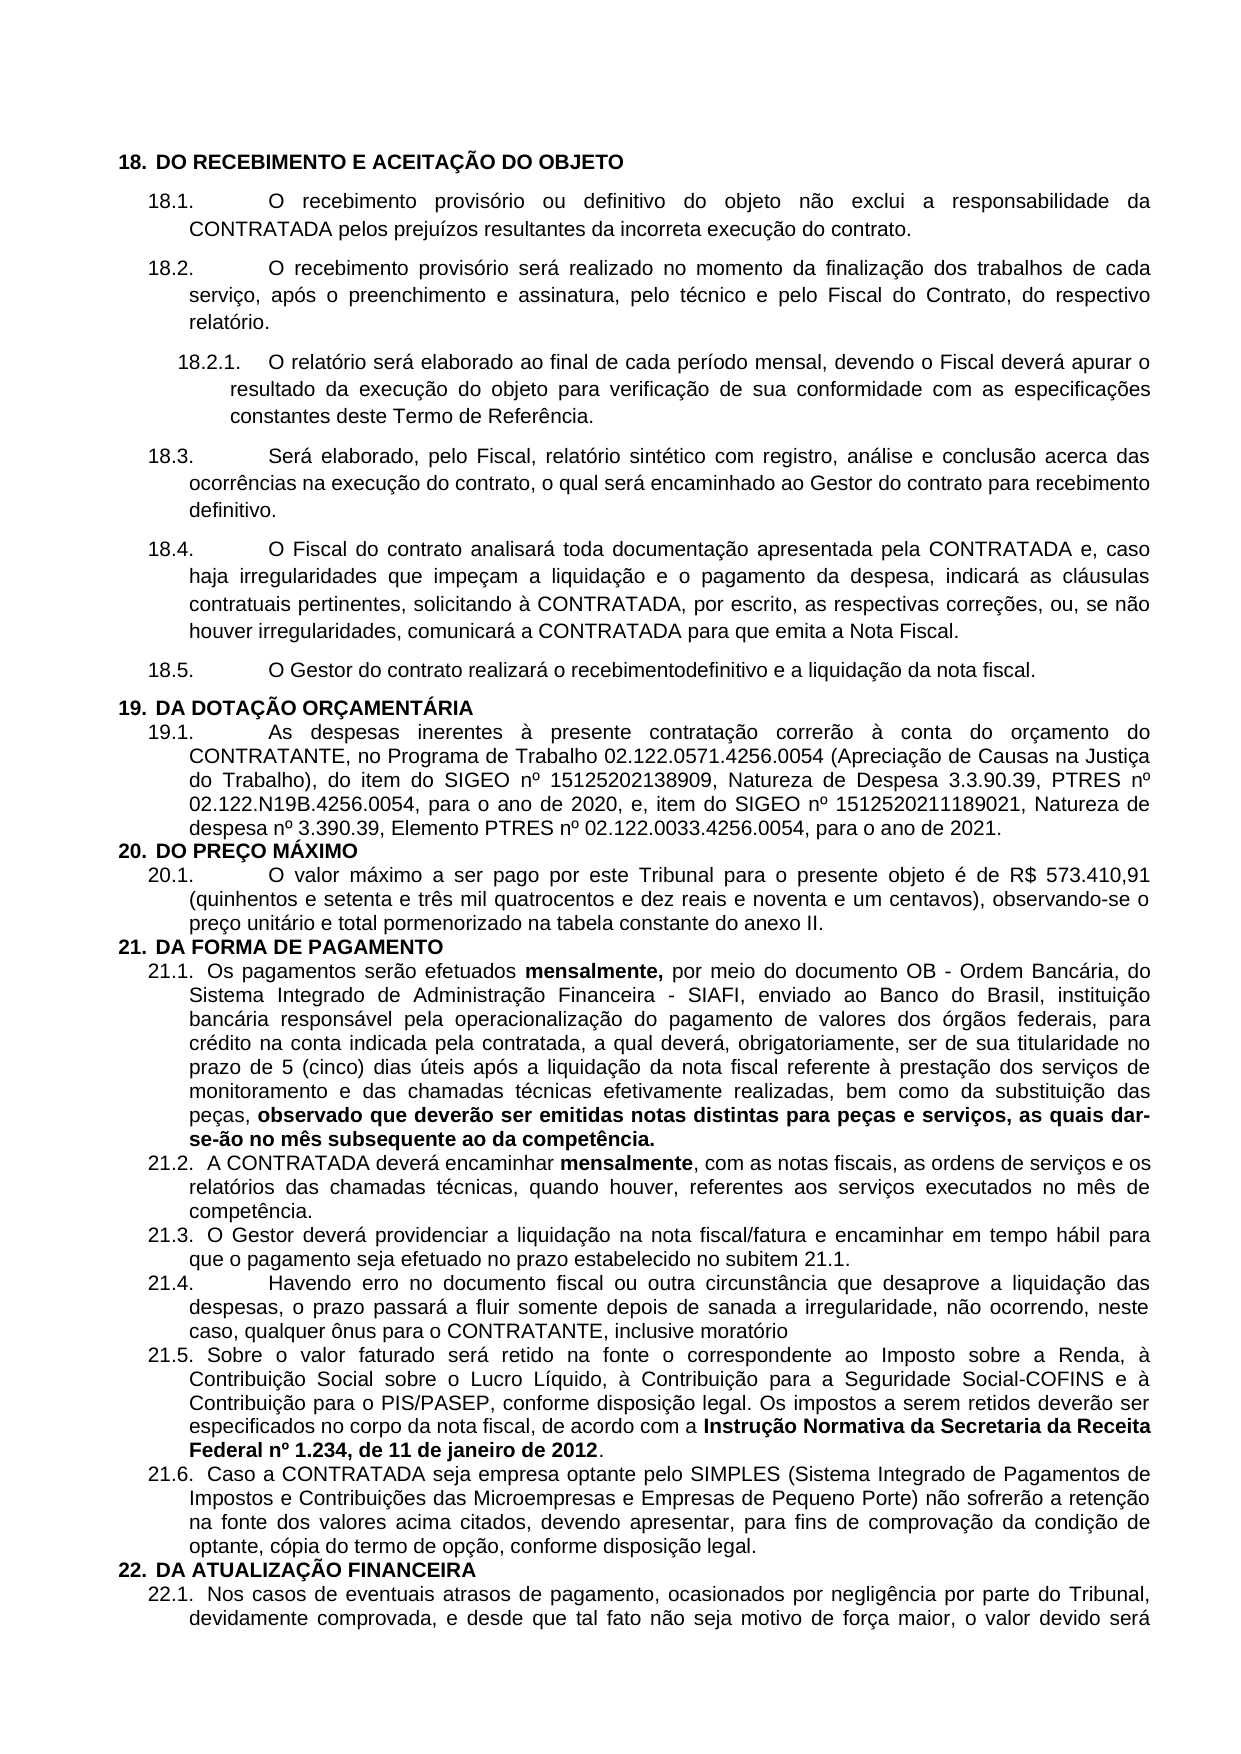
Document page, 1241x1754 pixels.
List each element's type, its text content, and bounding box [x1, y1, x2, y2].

list Caso a CONTRATADA seja empresa optante pelo SIMPLES (Sistema Integrado de Pagamentos de Impostos e Contribuições das Microempresas e Empresas de Pequeno Porte) não sofrerão a retenção na fonte dos valores acima citados, devendo apresentar, para fins de comprovação da condição de optante, cópia do termo de opção, conforme disposição legal. [148, 1462, 1152, 1558]
list O Gestor deverá providenciar a liquidação na nota fiscal/fatura e encaminhar em tempo hábil para que o pagamento seja efetuado no prazo estabelecido no subitem 21.1. [148, 1223, 1152, 1271]
subtitle O recebimento provisório ou definitivo do objeto não exclui a responsabilidade da CONTRATADA pelos prejuízos resultantes da incorreta execução do contrato. [148, 187, 1152, 241]
subtitle O Gestor do contrato realizará o recebimentodefinitivo e a liquidação da nota fiscal. [148, 656, 1152, 683]
list O valor máximo a ser pago por este Tribunal para o presente objeto é de R$ 573.410,91 (quinhentos e setenta e três mil quatrocentos e dez reais e noventa e um centavos), observando-se o preço unitário e total pormenorizado na tabela constante do anexo II. [148, 863, 1152, 935]
list DA FORMA DE PAGAMENTO [118, 935, 1152, 959]
list DA ATUALIZAÇÃO FINANCEIRA [118, 1558, 1152, 1582]
subtitle O relatório será elaborado ao final de cada período mensal, devendo o Fiscal deverá apurar o resultado da execução do objeto para verificação de sua conformidade com as especificações constantes deste Termo de Referência. [177, 348, 1152, 429]
subtitle DO RECEBIMENTO E ACEITAÇÃO DO OBJETO [118, 148, 1152, 175]
list Os pagamentos serão efetuados mensalmente, por meio do documento OB - Ordem Bancária, do Sistema Integrado de Administração Financeira - SIAFI, enviado ao Banco do Brasil, instituição bancária responsável pela operacionalização do pagamento de valores dos órgãos federais, para crédito na conta indicada pela contratada, a qual deverá, obrigatoriamente, ser de sua titularidade no prazo de 5 (cinco) dias úteis após a liquidação da nota fiscal referente à prestação dos serviços de monitoramento e das chamadas técnicas efetivamente realizadas, bem como da substituição das peças, observado que deverão ser emitidas notas distintas para peças e serviços, as quais dar-se-ão no mês subsequente ao da competência. [148, 959, 1152, 1151]
subtitle Será elaborado, pelo Fiscal, relatório sintético com registro, análise e conclusão acerca das ocorrências na execução do contrato, o qual será encaminhado ao Gestor do contrato para recebimento definitivo. [148, 441, 1152, 523]
list Havendo erro no documento fiscal ou outra circunstância que desaprove a liquidação das despesas, o prazo passará a fluir somente depois de sanada a irregularidade, não ocorrendo, neste caso, qualquer ônus para o CONTRATANTE, inclusive moratório [148, 1271, 1151, 1342]
list DA DOTAÇÃO ORÇAMENTÁRIA [118, 696, 1152, 719]
list A CONTRATADA deverá encaminhar mensalmente, com as notas fiscais, as ordens de serviços e os relatórios das chamadas técnicas, quando houver, referentes aos serviços executados no mês de competência. [148, 1151, 1152, 1223]
list DO PREÇO MÁXIMO [118, 839, 1152, 863]
subtitle O recebimento provisório será realizado no momento da finalização dos trabalhos de cada serviço, após o preenchimento e assinatura, pelo técnico e pelo Fiscal do Contrato, do respectivo relatório. [148, 254, 1152, 335]
list As despesas inerentes à presente contratação correrão à conta do orçamento do CONTRATANTE, no Programa de Trabalho 02.122.0571.4256.0054 (Apreciação de Causas na Justiça do Trabalho), do item do SIGEO nº 15125202138909, Natureza de Despesa 3.3.90.39, PTRES nº 02.122.N19B.4256.0054, para o ano de 2020, e, item do SIGEO nº 1512520211189021, Natureza de despesa nº 3.390.39, Elemento PTRES nº 02.122.0033.4256.0054, para o ano de 2021. [148, 719, 1152, 839]
list Sobre o valor faturado será retido na fonte o correspondente ao Imposto sobre a Renda, à Contribuição Social sobre o Lucro Líquido, à Contribuição para a Seguridade Social-COFINS e à Contribuição para o PIS/PASEP, conforme disposição legal. Os impostos a serem retidos deverão ser especificados no corpo da nota fiscal, de acordo com a Instrução Normativa da Secretaria da Receita Federal nº 1.234, de 11 de janeiro de 2012. [148, 1342, 1152, 1462]
subtitle O Fiscal do contrato analisará toda documentação apresentada pela CONTRATADA e, caso haja irregularidades que impeçam a liquidação e o pagamento da despesa, indicará as cláusulas contratuais pertinentes, solicitando à CONTRATADA, por escrito, as respectivas correções, ou, se não houver irregularidades, comunicará a CONTRATADA para que emita a Nota Fiscal. [148, 535, 1152, 643]
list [148, 1582, 1152, 1630]
